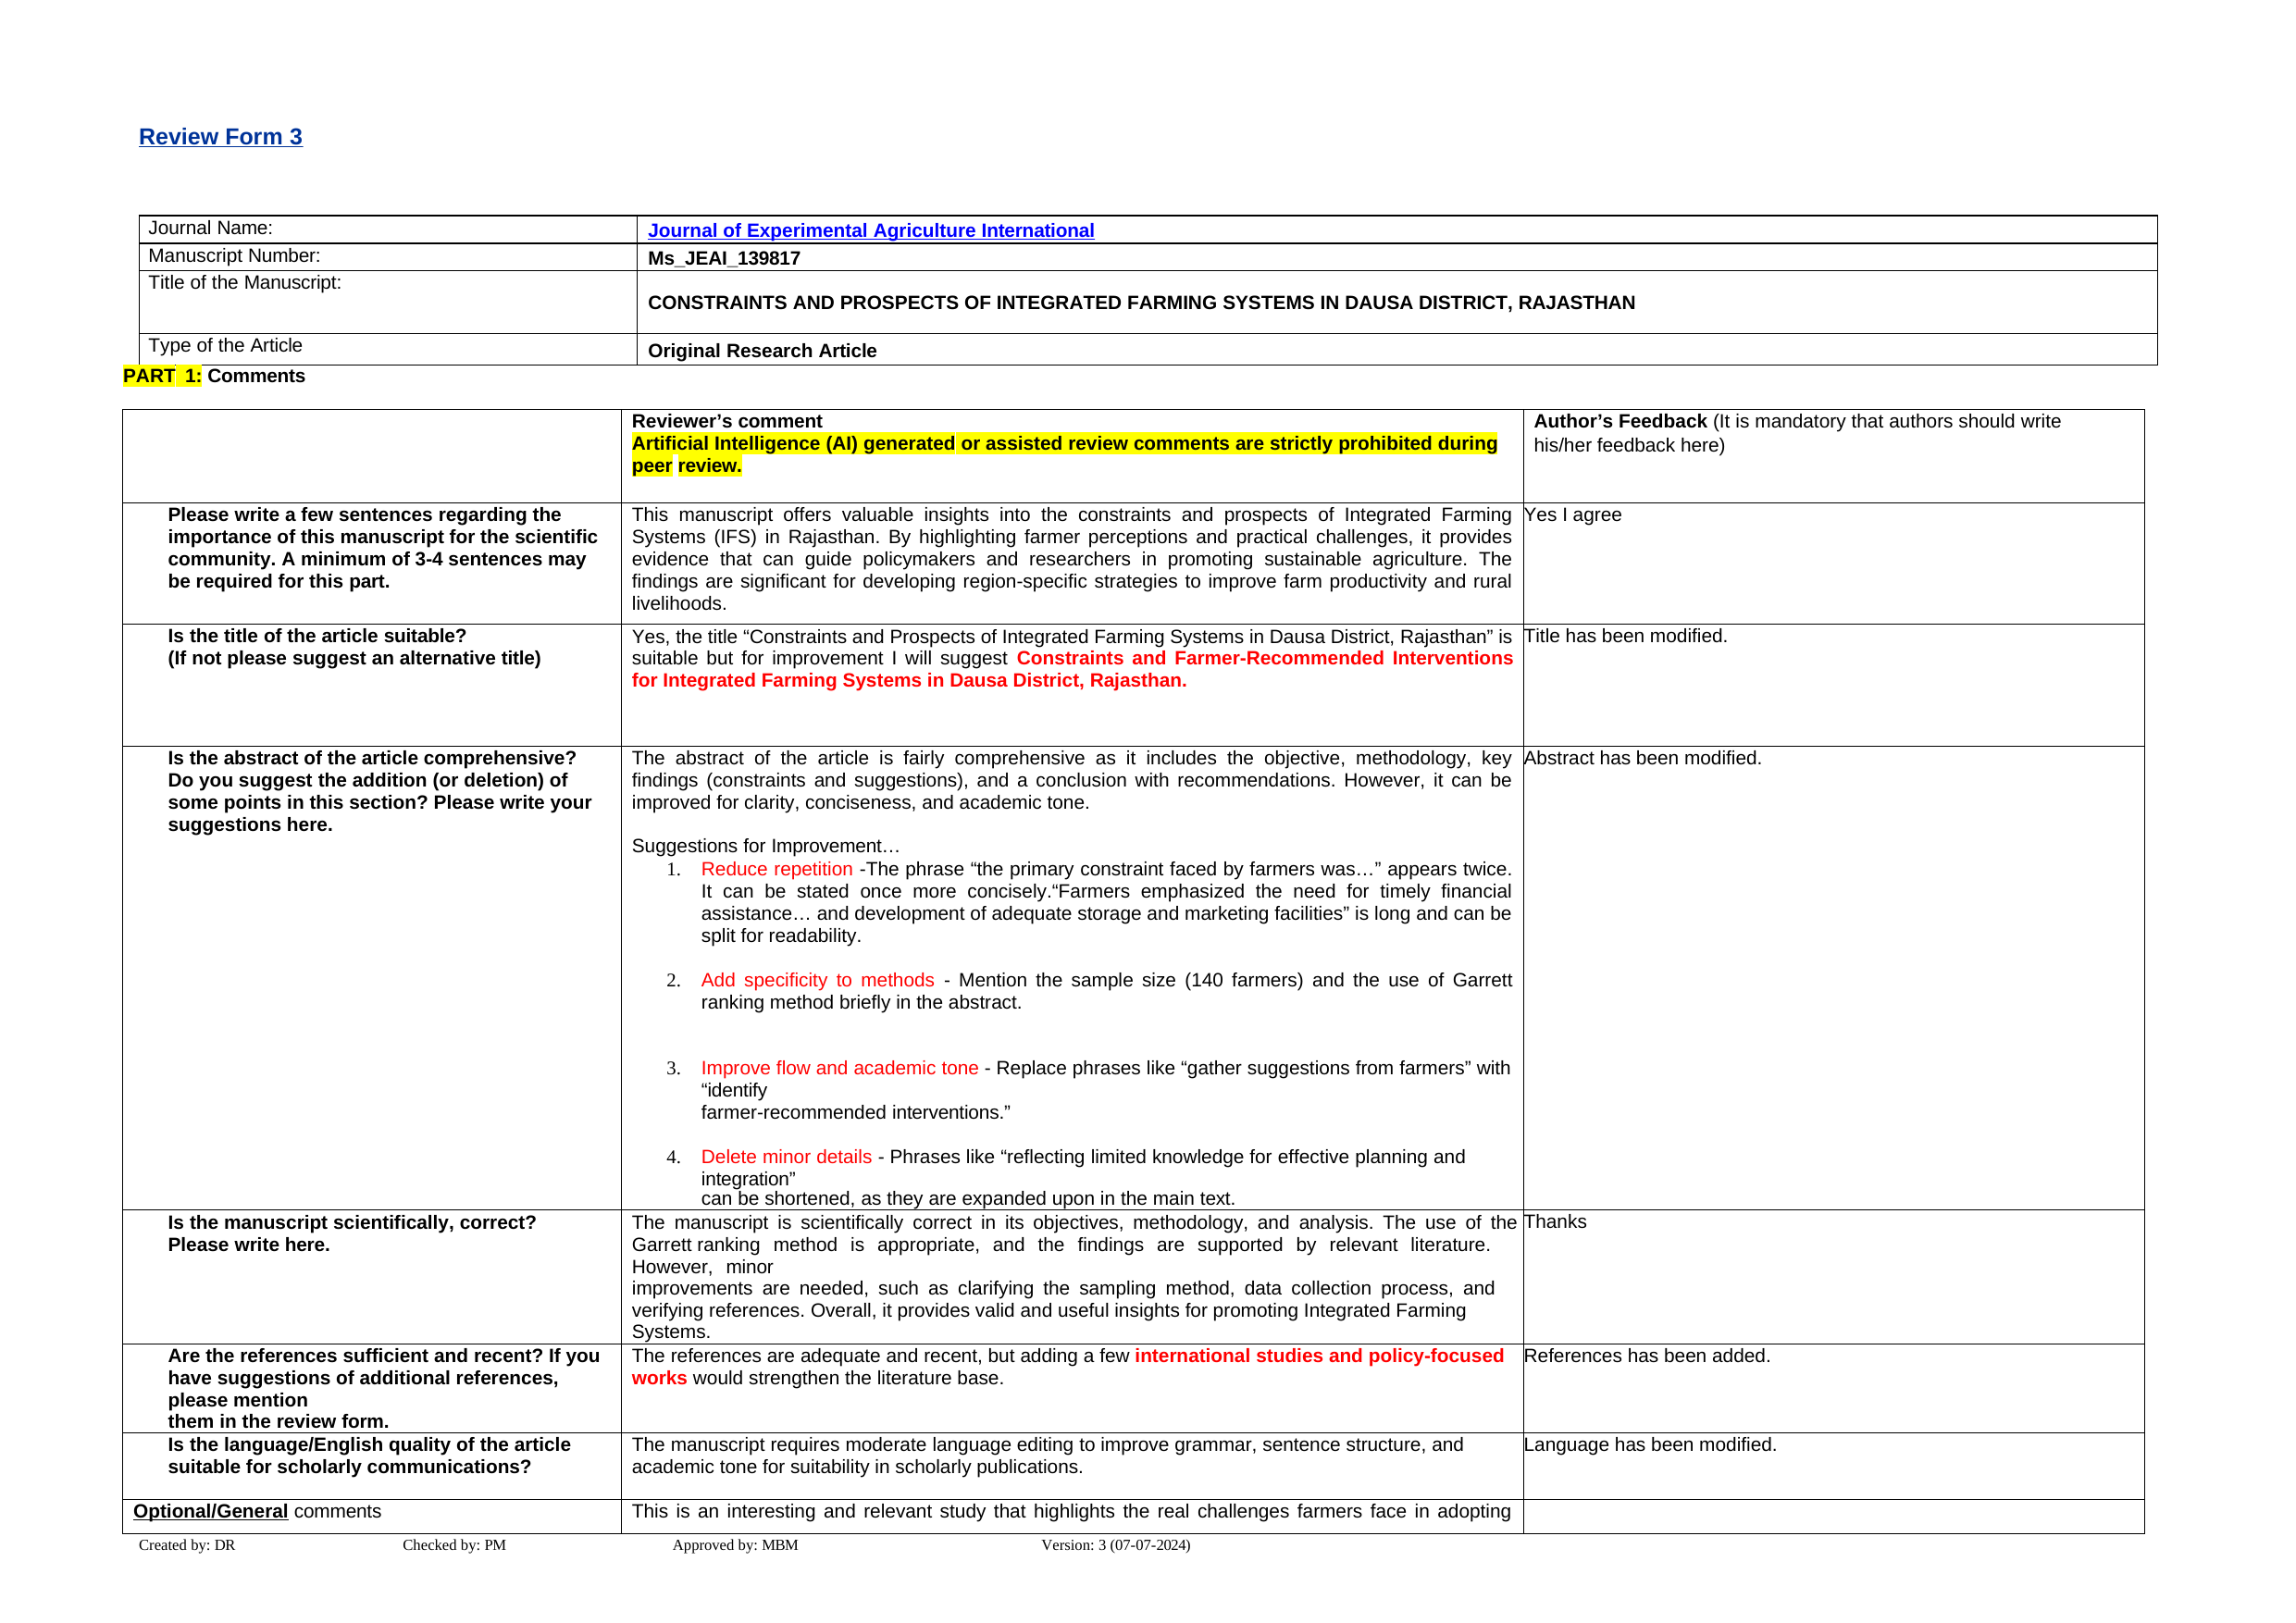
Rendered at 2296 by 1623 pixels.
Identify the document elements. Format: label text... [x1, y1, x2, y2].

table_cell Ms_JEAI_139817 [638, 244, 2157, 270]
table_cell Is the manuscript scientifically, correct? Please write here. [123, 1210, 621, 1344]
table_cell The references are adequate and recent, but adding a few international studies and policy-focused works would strengthen the literature base. [622, 1344, 1523, 1432]
table_cell Are the references sufficient and recent? If you have suggestions of additional references, please mention them in the review form. [123, 1344, 621, 1432]
table_cell Is the language/English quality of the article suitable for scholarly communications? [123, 1433, 621, 1499]
table_cell The manuscript requires moderate language editing to improve grammar, sentence structure, and academic tone for suitability in scholarly publications. [622, 1433, 1523, 1499]
table_cell Yes I agree [1524, 503, 2144, 624]
table_cell Is the title of the article suitable? (If not please suggest an alternative title) [123, 625, 621, 746]
table_cell The abstract of the article is fairly comprehensive as it includes the objective, methodology, key findings (constraints and suggestions), and a conclusion with recommendations. However, it can be improved for clarity, conciseness, and academic tone. Suggestions for Improvement… Reduce repetition -The phrase “the primary constraint faced by farmers was…” appears twice. It can be stated once more concisely.“Farmers emphasized the need for timely financial assistance… and development of adequate storage and marketing facilities” is long and can be split for readability. Add specificity to methods - Mention the sample size (140 farmers) and the use of Garrett ranking method briefly in the abstract. Improve flow and academic tone - Replace phrases like “gather suggestions from farmers” with “identify farmer-recommended interventions.” Delete minor details - Phrases like “reflecting limited knowledge for effective planning and integration” can be shortened, as they are expanded upon in the main text. [622, 747, 1523, 1209]
table_cell Thanks [1524, 1210, 2144, 1344]
table_cell References has been added. [1524, 1344, 2144, 1432]
table_cell This manuscript offers valuable insights into the constraints and prospects of Integrated Farming Systems (IFS) in Rajasthan. By highlighting farmer perceptions and practical challenges, it provides evidence that can guide policymakers and researchers in promoting sustainable agriculture. The findings are significant for developing region-specific strategies to improve farm productivity and rural livelihoods. [622, 503, 1523, 624]
table_cell Reviewer’s comment Artificial Intelligence (AI) generated or assisted review comments are strictly prohibited during peer review. [622, 410, 1523, 502]
table_cell Author’s Feedback (It is mandatory that authors should write his/her feedback here) [1524, 410, 2144, 502]
table_cell Title of the Manuscript: [140, 271, 637, 333]
table_header PART 1: Comments [123, 365, 2145, 409]
table_cell Is the abstract of the article comprehensive? Do you suggest the addition (or deletion) of some points in this section? Please write your suggestions here. [123, 747, 621, 1209]
table_cell [1524, 1500, 2144, 1533]
table_cell Abstract has been modified. [1524, 747, 2144, 1209]
table_cell Title has been modified. [1524, 625, 2144, 746]
table_cell The manuscript is scientifically correct in its objectives, methodology, and analysis. The use of the Garrett ranking method is appropriate, and the findings are supported by relevant literature. However, minor improvements are needed, such as clarifying the sampling method, data collection process, and verifying references. Overall, it provides valid and useful insights for promoting Integrated Farming Systems. [622, 1210, 1523, 1344]
table_cell Type of the Article [140, 334, 637, 365]
table_cell Language has been modified. [1524, 1433, 2144, 1499]
table_header Journal of Experimental Agriculture International [638, 217, 2157, 242]
table_cell [123, 410, 621, 502]
table_header Journal Name: [140, 217, 637, 242]
table_cell CONSTRAINTS AND PROSPECTS OF INTEGRATED FARMING SYSTEMS IN DAUSA DISTRICT, RAJASTHAN [638, 271, 2157, 333]
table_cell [123, 1500, 621, 1533]
table_cell Original Research Article [638, 334, 2157, 365]
table_cell Manuscript Number: [140, 244, 637, 270]
table_cell Please write a few sentences regarding the importance of this manuscript for the scientific community. A minimum of 3-4 sentences may be required for this part. [123, 503, 621, 624]
table_cell Yes, the title “Constraints and Prospects of Integrated Farming Systems in Dausa District, Rajasthan” is suitable but for improvement I will suggest Constraints and Farmer-Recommended Interventions for Integrated Farming Systems in Dausa District, Rajasthan. [622, 625, 1523, 746]
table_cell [622, 1500, 1523, 1533]
